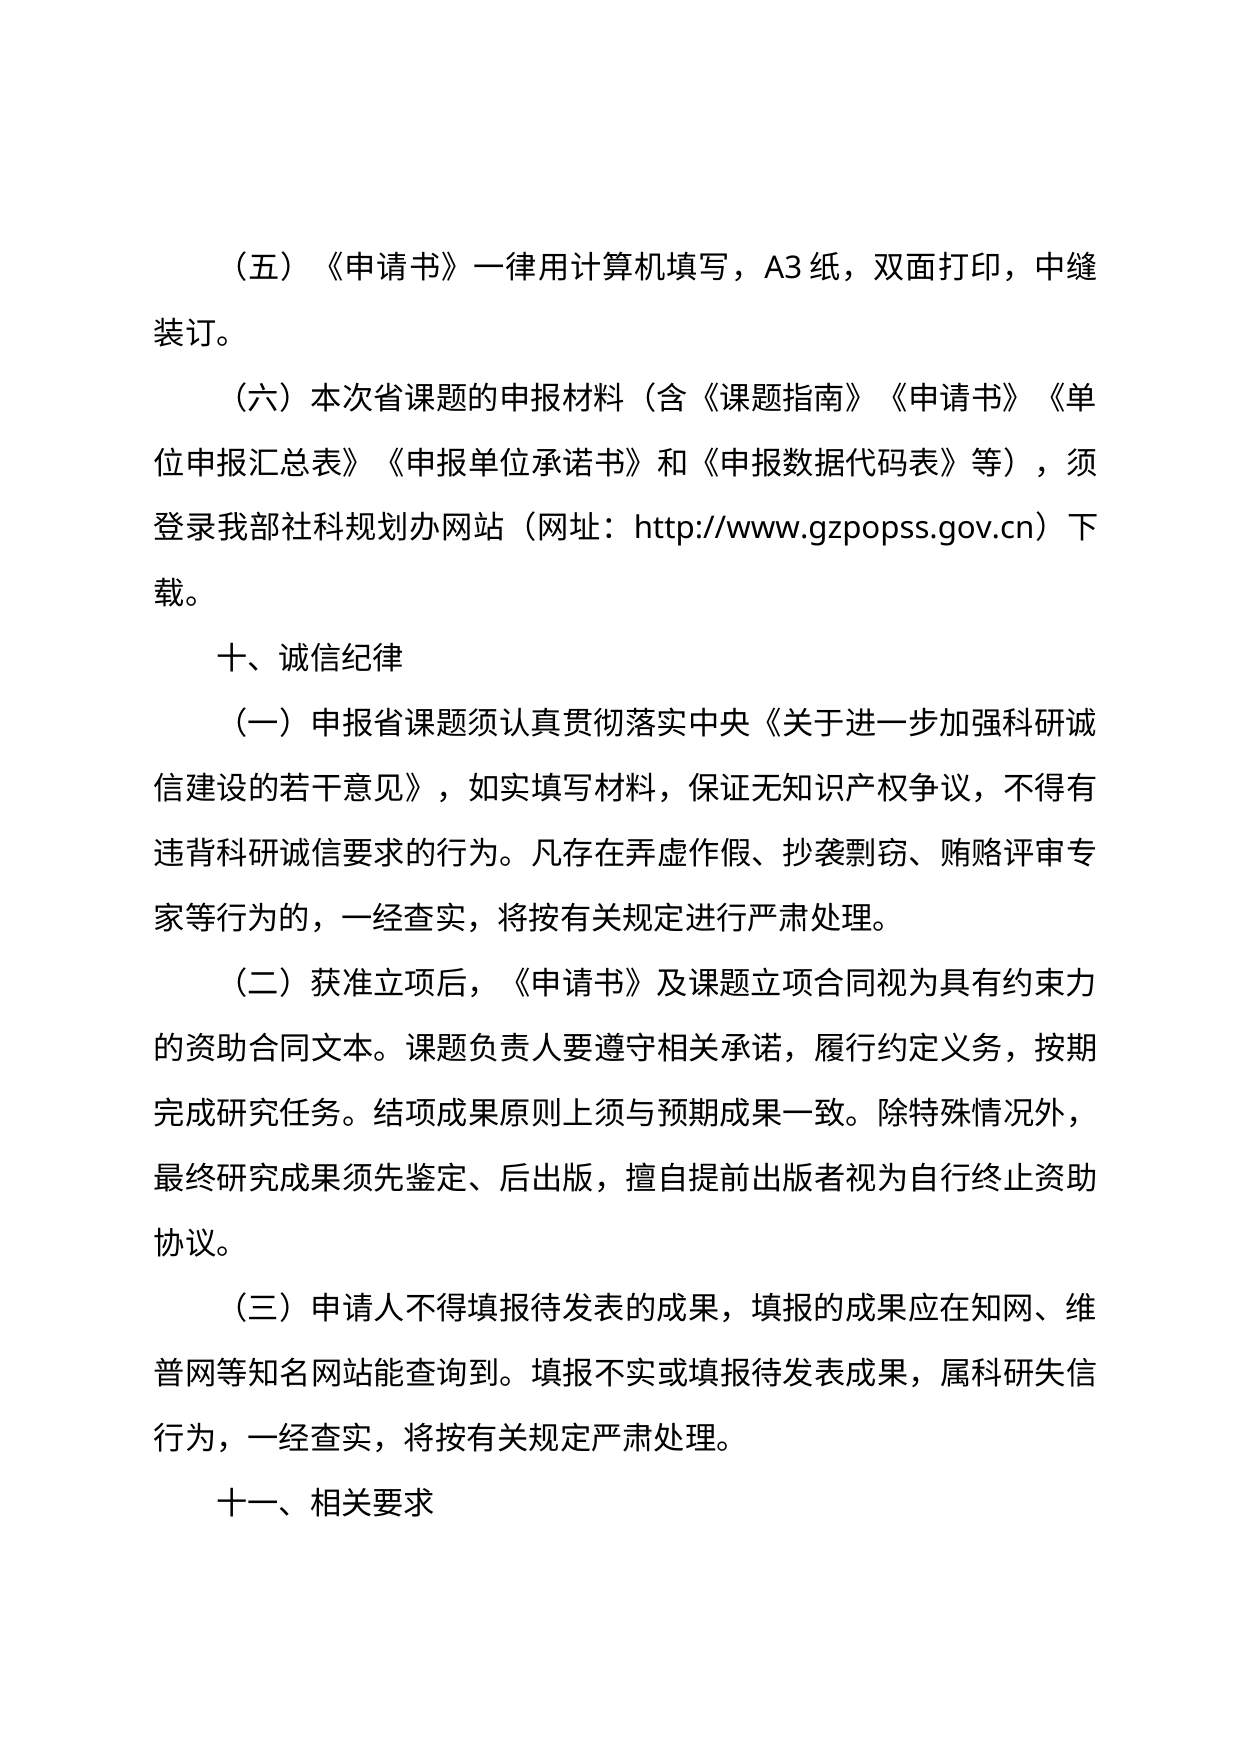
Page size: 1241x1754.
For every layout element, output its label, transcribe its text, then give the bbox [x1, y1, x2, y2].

text （三）申请人不得填报待发表的成果，填报的成果应在知网、维普网等知名网站能查询到。填报不实或填报待发表成果，属科研失信行为，一经查实，将按有关规定严肃处理。 [153, 1273, 1098, 1468]
text （一）申报省课题须认真贯彻落实中央《关于进一步加强科研诚信建设的若干意见》，如实填写材料，保证无知识产权争议，不得有违背科研诚信要求的行为。凡存在弄虚作假、抄袭剽窃、贿赂评审专家等行为的，一经查实，将按有关规定进行严肃处理。 [153, 688, 1098, 948]
text （六）本次省课题的申报材料（含《课题指南》《申请书》《单位申报汇总表》《申报单位承诺书》和《申报数据代码表》等），须登录我部社科规划办网站（网址：http://www.gzpopss.gov.cn）下载。 [153, 363, 1098, 623]
text 十一、相关要求 [153, 1468, 1098, 1533]
text （五）《申请书》一律用计算机填写，A3纸，双面打印，中缝装订。 [153, 233, 1098, 363]
text 十、诚信纪律 [153, 623, 1098, 688]
text （二）获准立项后，《申请书》及课题立项合同视为具有约束力的资助合同文本。课题负责人要遵守相关承诺，履行约定义务，按期完成研究任务。结项成果原则上须与预期成果一致。除特殊情况外，最终研究成果须先鉴定、后出版，擅自提前出版者视为自行终止资助协议。 [153, 948, 1098, 1273]
